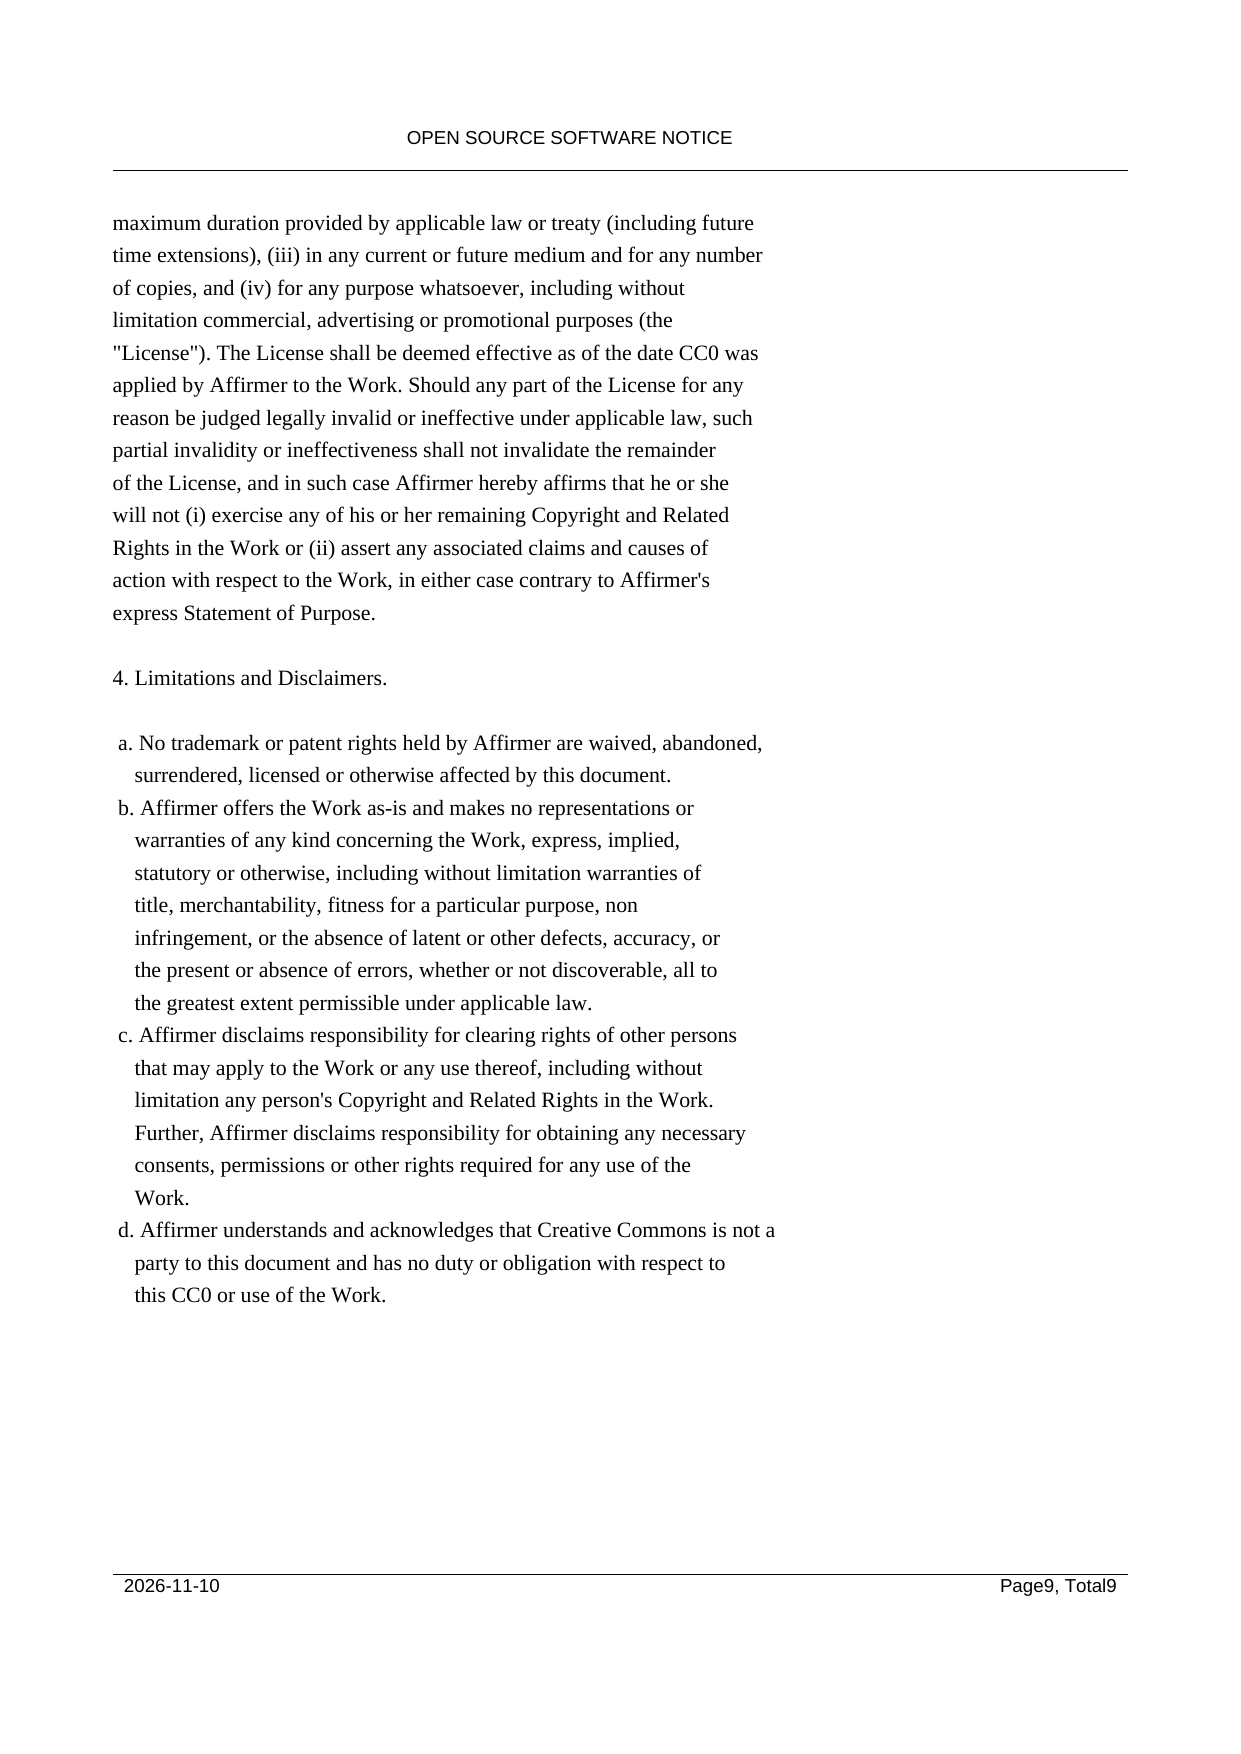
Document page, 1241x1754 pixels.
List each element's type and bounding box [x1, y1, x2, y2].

text [112, 206, 1128, 1311]
